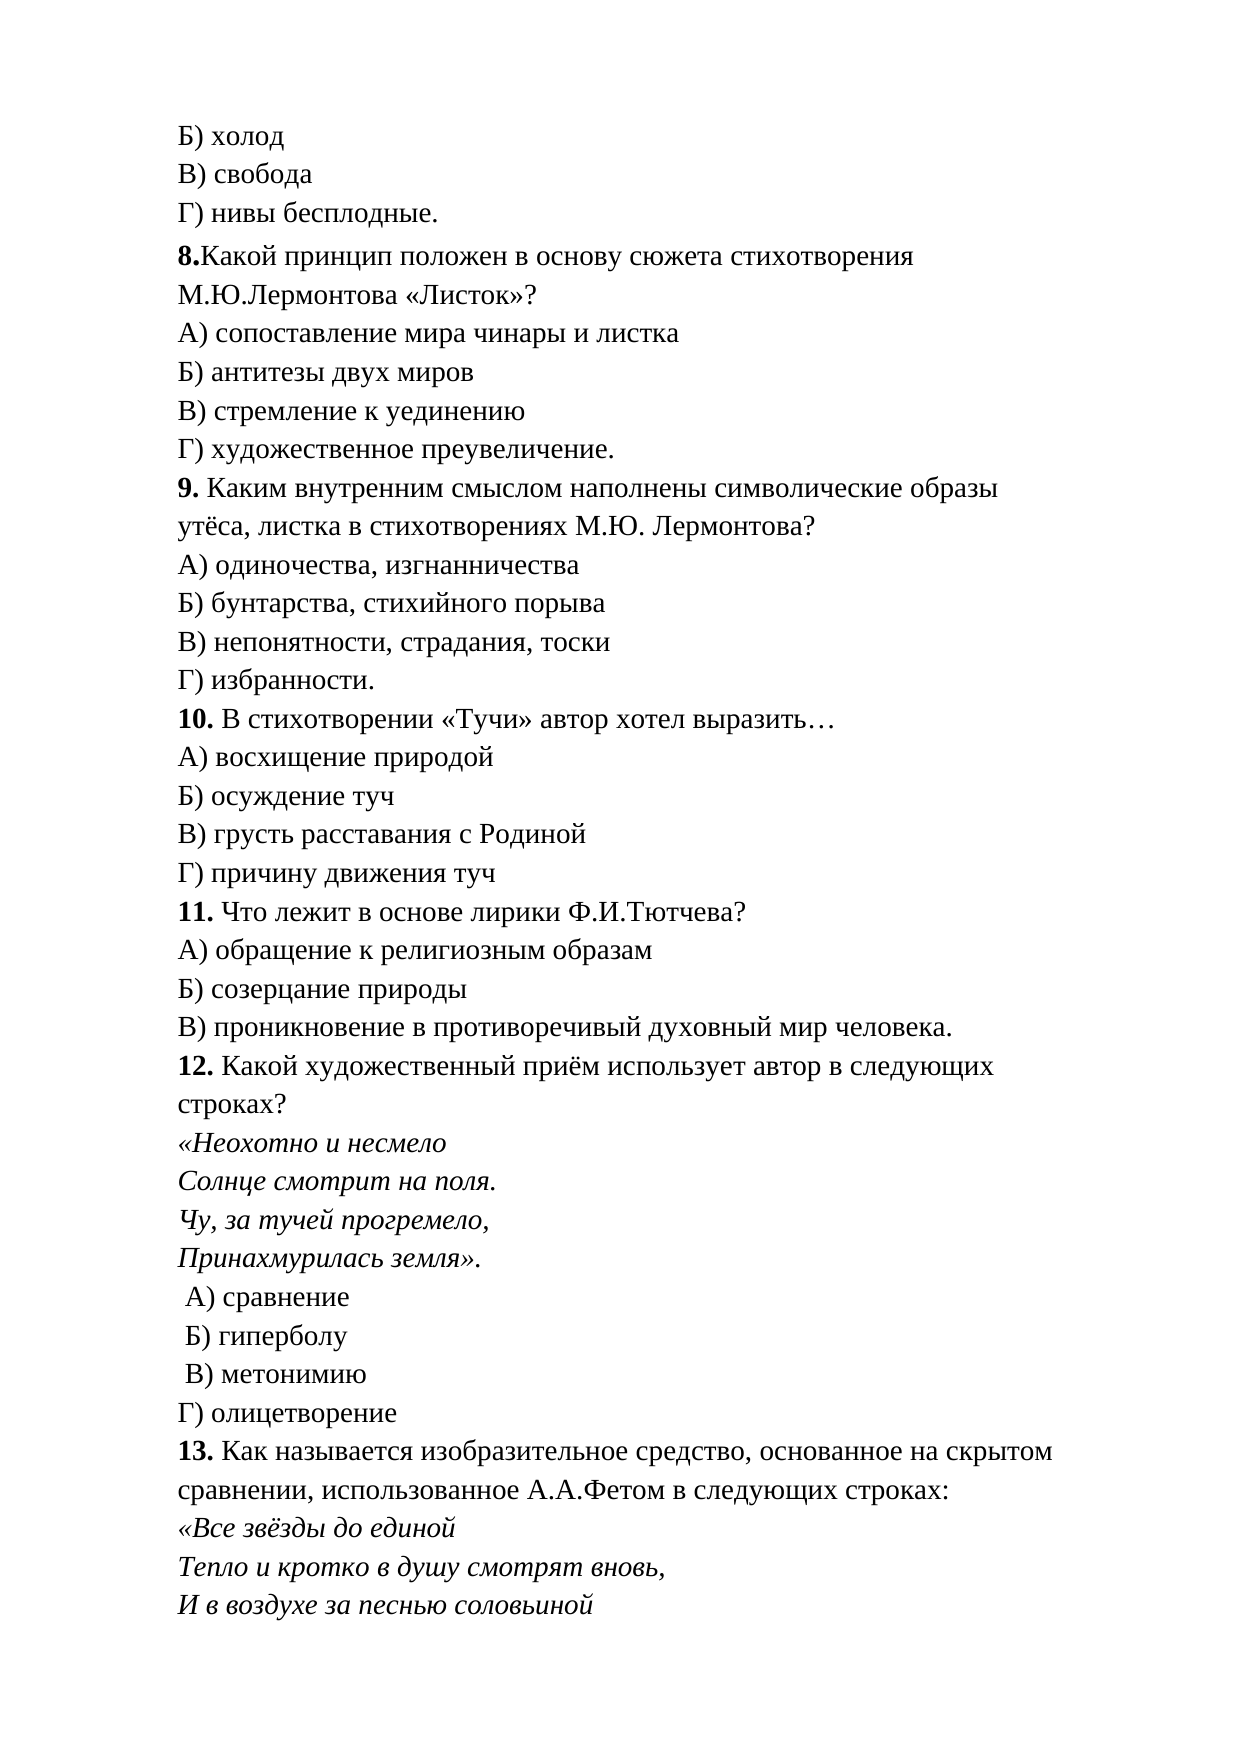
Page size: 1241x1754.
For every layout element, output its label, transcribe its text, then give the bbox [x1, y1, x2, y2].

text А) восхищение природой [177, 739, 1063, 773]
text Г) олицетворение [177, 1395, 1063, 1428]
text Б) гиперболу [177, 1318, 1063, 1351]
text «Неохотно и несмело Солнце смотрит на поля. Чу, за тучей прогремело, Принахмурилась земля». А) сравнение [177, 1125, 1063, 1313]
text В) непонятности, страдания, тоски [177, 624, 1063, 657]
text В) метонимию [177, 1356, 1063, 1390]
text Б) антитезы двух миров [177, 354, 1063, 388]
text Г) причину движения туч [177, 855, 1063, 889]
text В) свобода [177, 157, 1063, 190]
text В) стремление к уединению [177, 393, 1063, 426]
text 12. Какой художественный приём использует автор в следующих строках? [177, 1048, 1063, 1120]
text А) сопоставление мира чинары и листка [177, 316, 1063, 349]
text Г) избранности. [177, 662, 1063, 696]
text Б) осуждение туч [177, 778, 1063, 812]
text 13. Как называется изобразительное средство, основанное на скрытом сравнении, использованное А.А.Фетом в следующих строках: [177, 1433, 1063, 1505]
text 11. Что лежит в основе лирики Ф.И.Тютчева? [177, 894, 1063, 927]
text Б) бунтарства, стихийного порыва [177, 585, 1063, 619]
text «Все звёзды до единой [177, 1510, 1063, 1544]
text Г) нивы бесплодные. [177, 195, 1063, 229]
text А) одиночества, изгнанничества [177, 547, 1063, 580]
text Г) художественное преувеличение. [177, 431, 1063, 465]
text В) грусть расставания с Родиной [177, 817, 1063, 850]
text Б) холод [177, 118, 1063, 152]
text А) обращение к религиозным образам [177, 932, 1063, 966]
text Б) созерцание природы [177, 971, 1063, 1004]
text 9. Каким внутренним смыслом наполнены символические образы утёса, листка в стихотворениях М.Ю. Лермонтова? [177, 470, 1063, 542]
text И в воздухе за песнью соловьиной [177, 1587, 1063, 1621]
text В) проникновение в противоречивый духовный мир человека. [177, 1009, 1063, 1043]
text Тепло и кротко в душу смотрят вновь, [177, 1549, 1063, 1582]
text 8.Какой принцип положен в основу сюжета стихотворения М.Ю.Лермонтова «Листок»? [177, 234, 1063, 311]
text 10. В стихотворении «Тучи» автор хотел выразить… [177, 701, 1063, 734]
